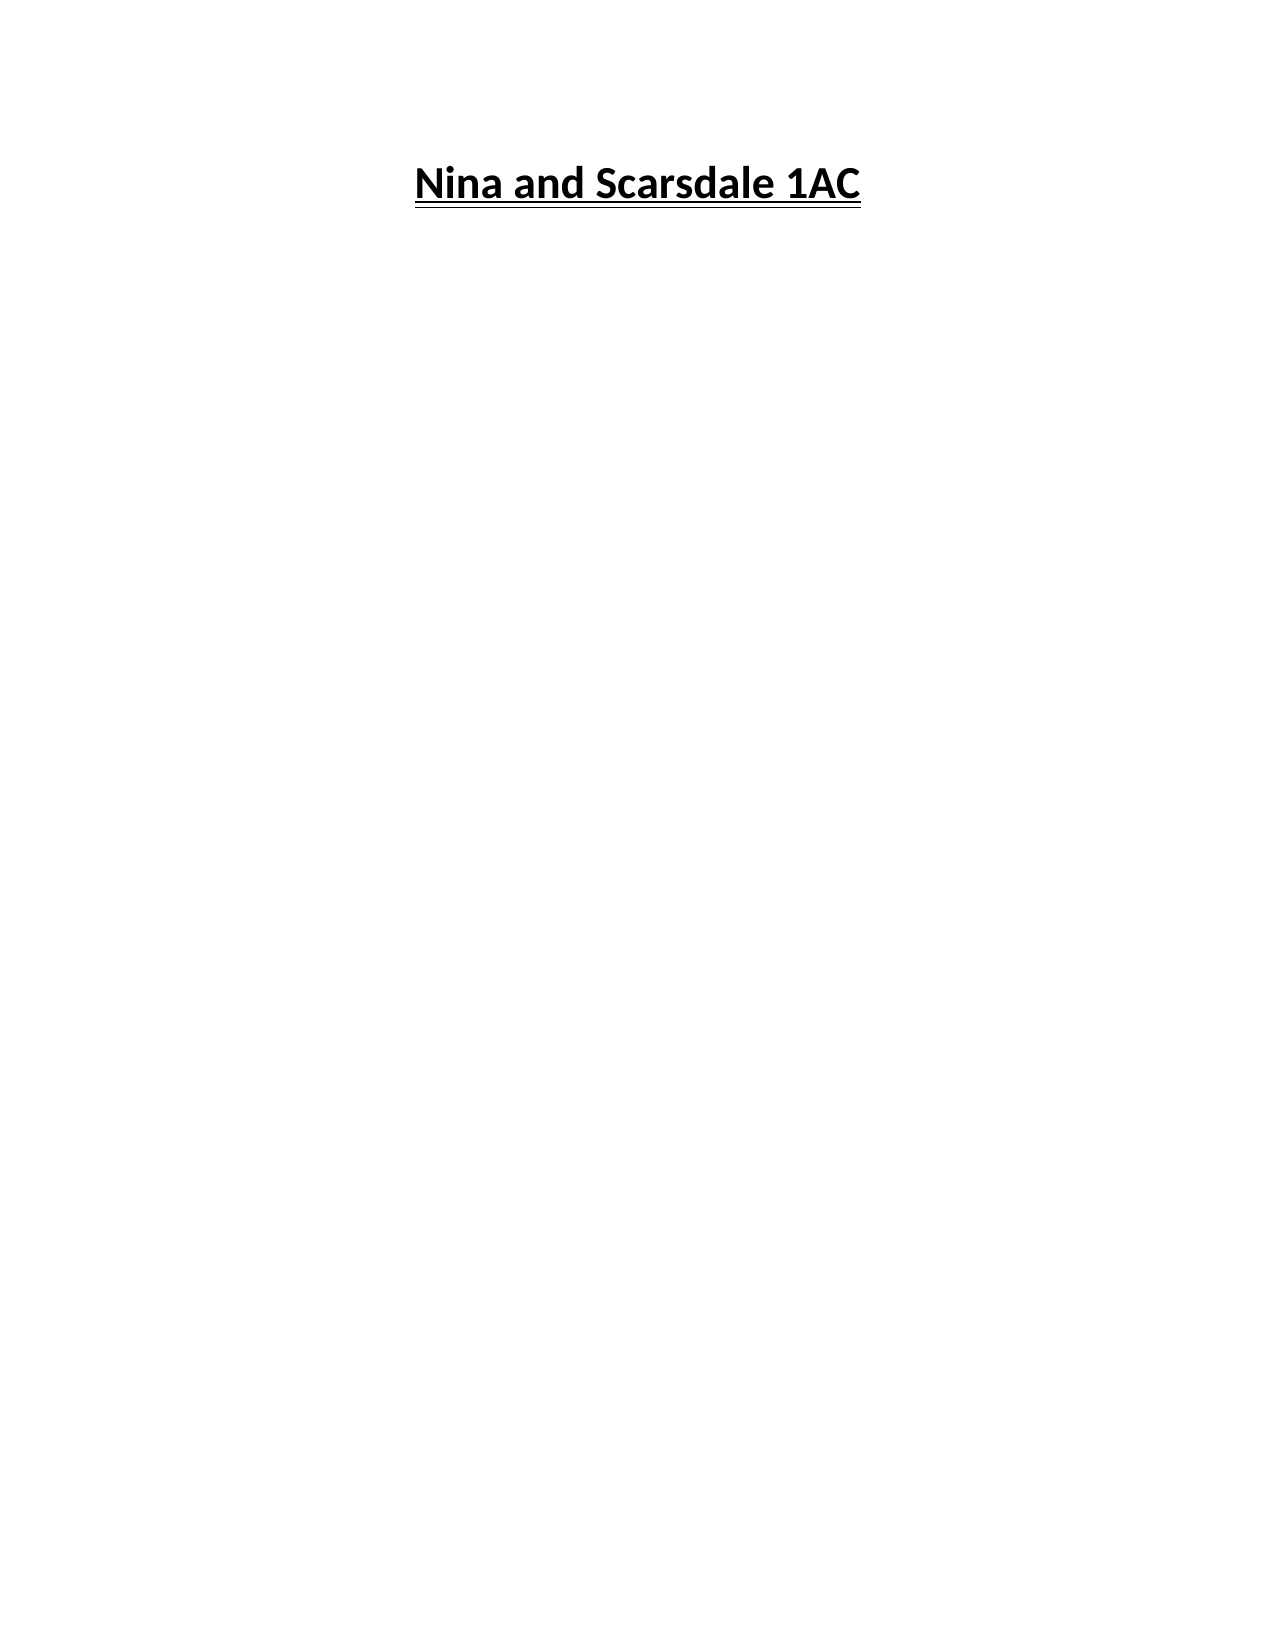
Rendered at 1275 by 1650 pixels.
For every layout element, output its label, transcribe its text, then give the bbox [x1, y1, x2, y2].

subtitle Nina and Scarsdale 1AC [150, 154, 1125, 210]
